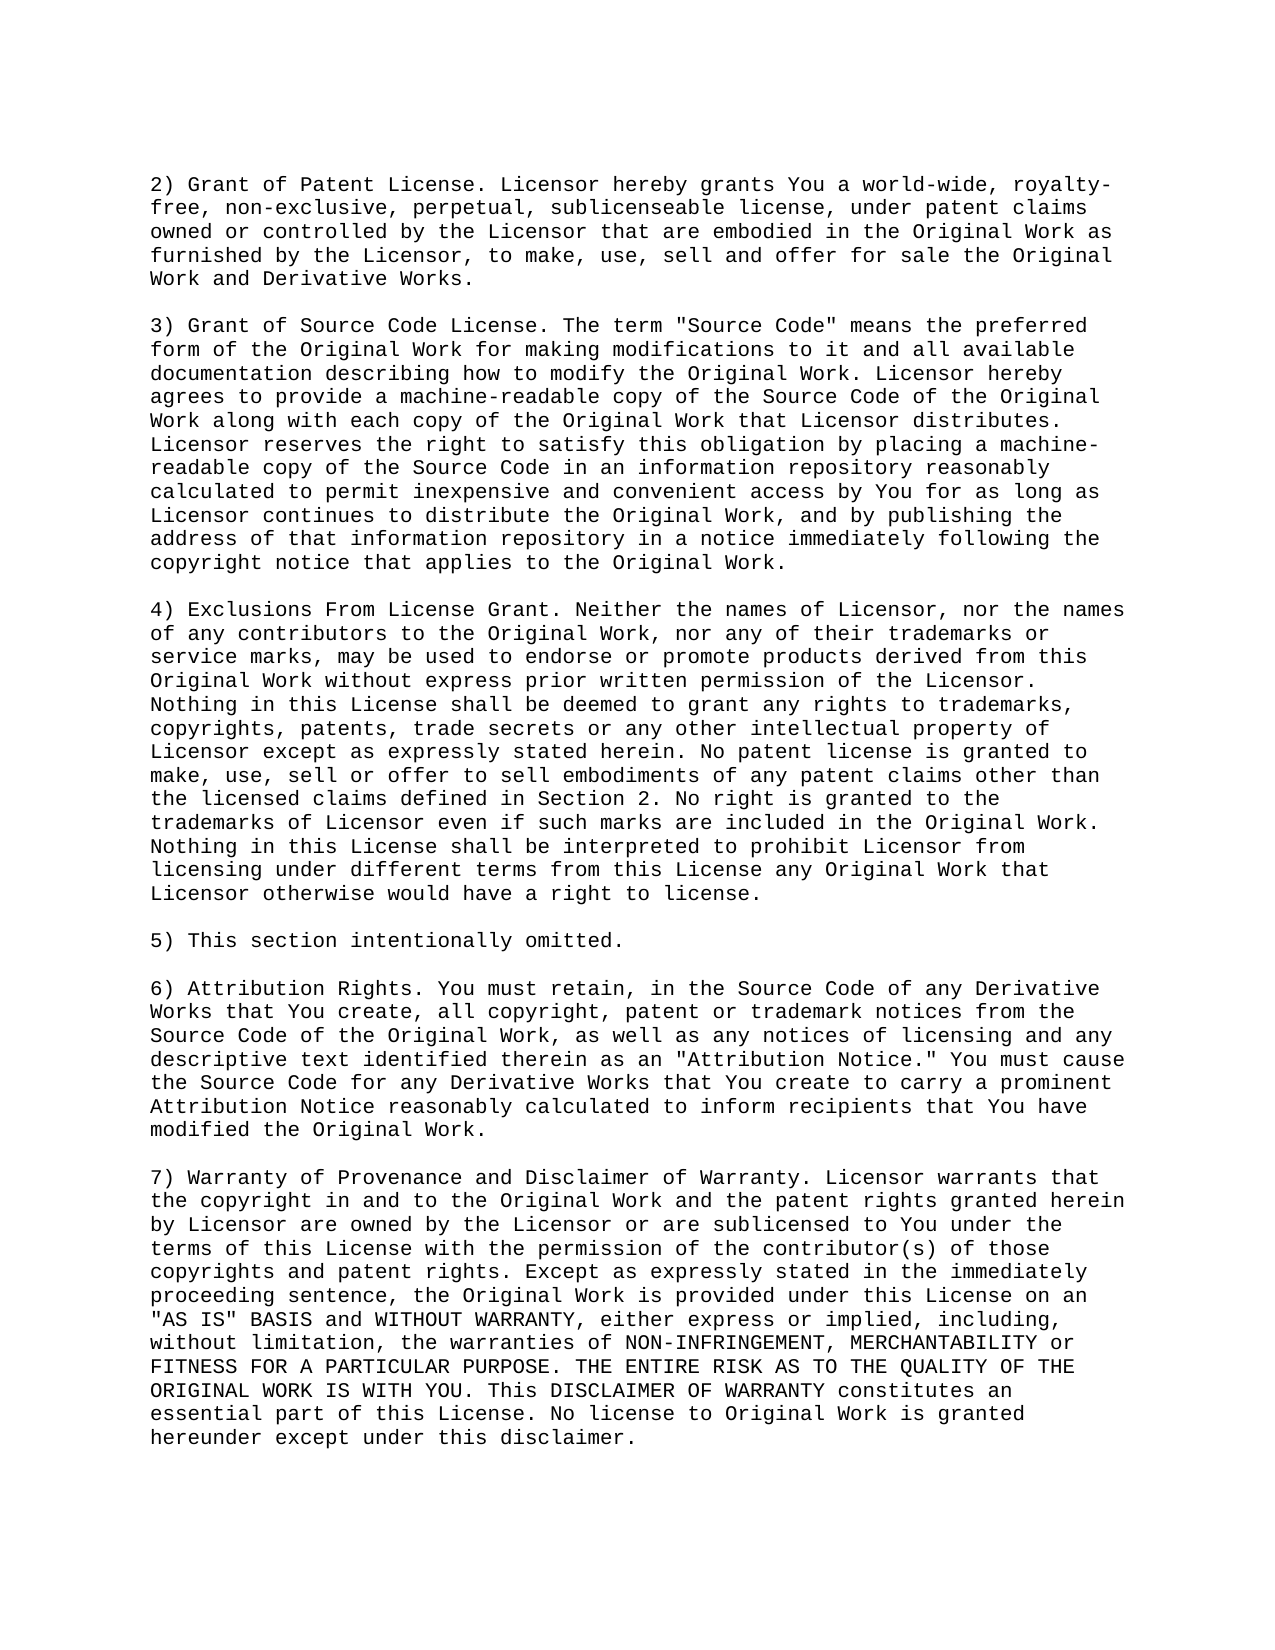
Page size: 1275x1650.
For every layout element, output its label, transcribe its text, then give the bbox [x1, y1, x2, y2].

text 7) Warranty of Provenance and Disclaimer of Warranty. Licensor warrants that the copyright in and to the Original Work and the patent rights granted herein by Licensor are owned by the Licensor or are sublicensed to You under the terms of this License with the permission of the contributor(s) of those copyrights and patent rights. Except as expressly stated in the immediately proceeding sentence, the Original Work is provided under this License on an "AS IS" BASIS and WITHOUT WARRANTY, either express or implied, including, without limitation, the warranties of NON-INFRINGEMENT, MERCHANTABILITY or FITNESS FOR A PARTICULAR PURPOSE. THE ENTIRE RISK AS TO THE QUALITY OF THE ORIGINAL WORK IS WITH YOU. This DISCLAIMER OF WARRANTY constitutes an essential part of this License. No license to Original Work is granted hereunder except under this disclaimer. [150, 1167, 1125, 1451]
text 3) Grant of Source Code License. The term "Source Code" means the preferred form of the Original Work for making modifications to it and all available documentation describing how to modify the Original Work. Licensor hereby agrees to provide a machine-readable copy of the Source Code of the Original Work along with each copy of the Original Work that Licensor distributes. Licensor reserves the right to satisfy this obligation by placing a machine-readable copy of the Source Code in an information repository reasonably calculated to permit inexpensive and convenient access by You for as long as Licensor continues to distribute the Original Work, and by publishing the address of that information repository in a notice immediately following the copyright notice that applies to the Original Work. [150, 316, 1125, 576]
text 2) Grant of Patent License. Licensor hereby grants You a world-wide, royalty-free, non-exclusive, perpetual, sublicenseable license, under patent claims owned or controlled by the Licensor that are embodied in the Original Work as furnished by the Licensor, to make, use, sell and offer for sale the Original Work and Derivative Works. [150, 174, 1125, 292]
text 4) Exclusions From License Grant. Neither the names of Licensor, nor the names of any contributors to the Original Work, nor any of their trademarks or service marks, may be used to endorse or promote products derived from this Original Work without express prior written permission of the Licensor. Nothing in this License shall be deemed to grant any rights to trademarks, copyrights, patents, trade secrets or any other intellectual property of Licensor except as expressly stated herein. No patent license is granted to make, use, sell or offer to sell embodiments of any patent claims other than the licensed claims defined in Section 2. No right is granted to the trademarks of Licensor even if such marks are included in the Original Work. Nothing in this License shall be interpreted to prohibit Licensor from licensing under different terms from this License any Original Work that Licensor otherwise would have a right to license. [150, 599, 1125, 907]
text 6) Attribution Rights. You must retain, in the Source Code of any Derivative Works that You create, all copyright, patent or trademark notices from the Source Code of the Original Work, as well as any notices of licensing and any descriptive text identified therein as an "Attribution Notice." You must cause the Source Code for any Derivative Works that You create to carry a prominent Attribution Notice reasonably calculated to inform recipients that You have modified the Original Work. [150, 978, 1125, 1143]
text 5) This section intentionally omitted. [150, 930, 1125, 954]
